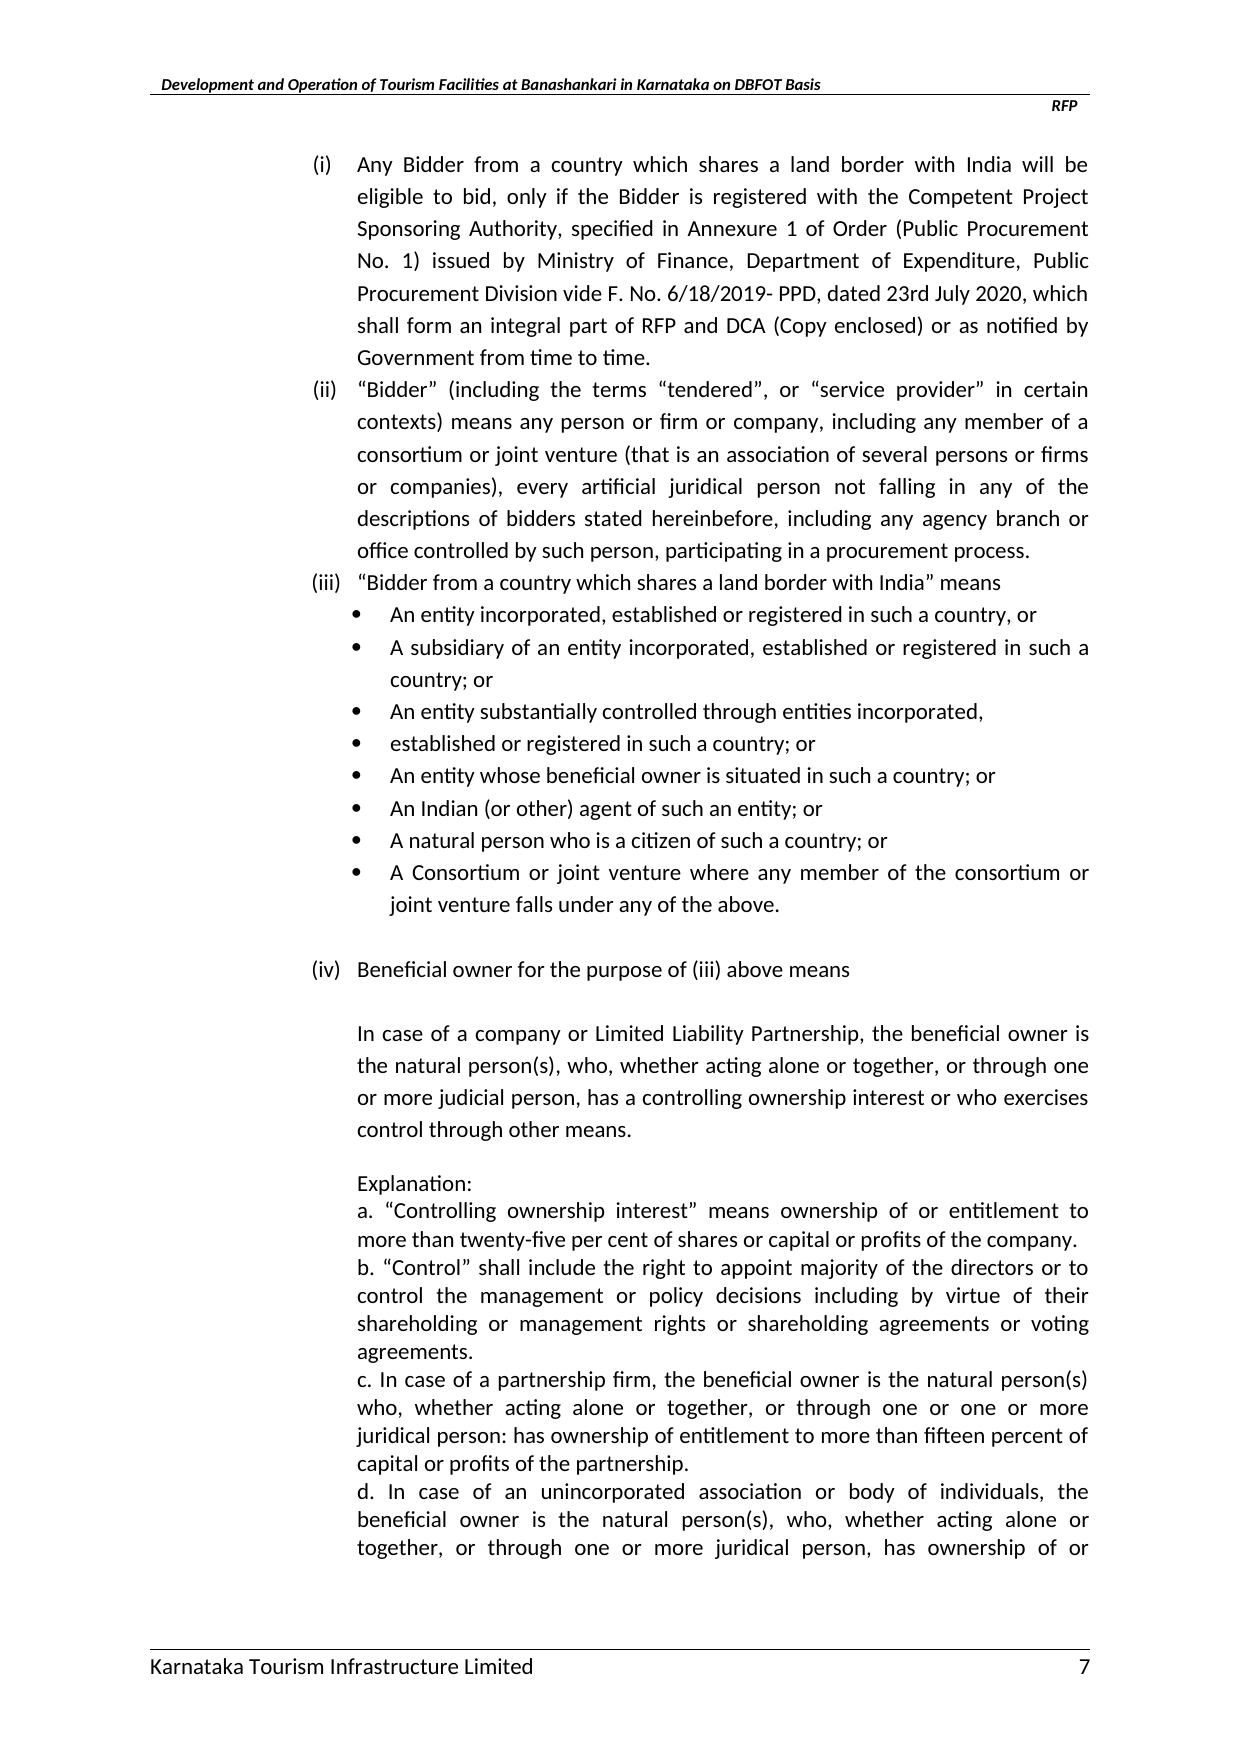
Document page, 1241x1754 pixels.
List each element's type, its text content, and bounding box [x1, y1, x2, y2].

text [357, 1477, 1090, 1561]
list Any Bidder from a country which shares a land border with India will be eligible to bid, only if the Bidder is registered with the Competent Project Sponsoring Authority, specified in Annexure 1 of Order (Public Procurement No. 1) issued by Ministry of Finance, Department of Expenditure, Public Procurement Division vide F. No. 6/18/2019- PPD, dated 23rd July 2020, which shall form an integral part of RFP and DCA (Copy enclosed) or as notified by Government from time to time. [312, 150, 1090, 371]
list established or registered in such a country; or [352, 729, 1090, 757]
list An Indian (or other) agent of such an entity; or [352, 794, 1090, 822]
list Beneficial owner for the purpose of (iii) above means [311, 955, 1090, 983]
text a. “Controlling ownership interest” means ownership of or entitlement to more than twenty-five per cent of shares or capital or profits of the company. [357, 1197, 1090, 1253]
list A Consortium or joint venture where any member of the consortium or joint venture falls under any of the above. [352, 858, 1090, 918]
list A subsidiary of an entity incorporated, established or registered in such a country; or [352, 633, 1090, 693]
text b. “Control” shall include the right to appoint majority of the directors or to control the management or policy decisions including by virtue of their shareholding or management rights or shareholding agreements or voting agreements. [357, 1253, 1090, 1365]
list An entity substantially controlled through entities incorporated, [352, 697, 1090, 725]
list In case of a company or Limited Liability Partnership, the beneficial owner is the natural person(s), who, whether acting alone or together, or through one or more judicial person, has a controlling ownership interest or who exercises control through other means. [357, 1019, 1090, 1144]
list A natural person who is a citizen of such a country; or [352, 826, 1090, 854]
list An entity whose beneficial owner is situated in such a country; or [352, 762, 1090, 789]
list “Bidder” (including the terms “tendered”, or “service provider” in certain contexts) means any person or firm or company, including any member of a consortium or joint venture (that is an association of several persons or firms or companies), every artificial juridical person not falling in any of the descriptions of bidders stated hereinbefore, including any agency branch or office controlled by such person, participating in a procurement process. [312, 375, 1090, 564]
text Explanation: [357, 1169, 1090, 1197]
text c. In case of a partnership firm, the beneficial owner is the natural person(s) who, whether acting alone or together, or through one or one or more juridical person: has ownership of entitlement to more than fifteen percent of capital or profits of the partnership. [357, 1365, 1090, 1477]
list “Bidder from a country which shares a land border with India” means [311, 568, 1090, 596]
list An entity incorporated, established or registered in such a country, or [352, 601, 1090, 629]
